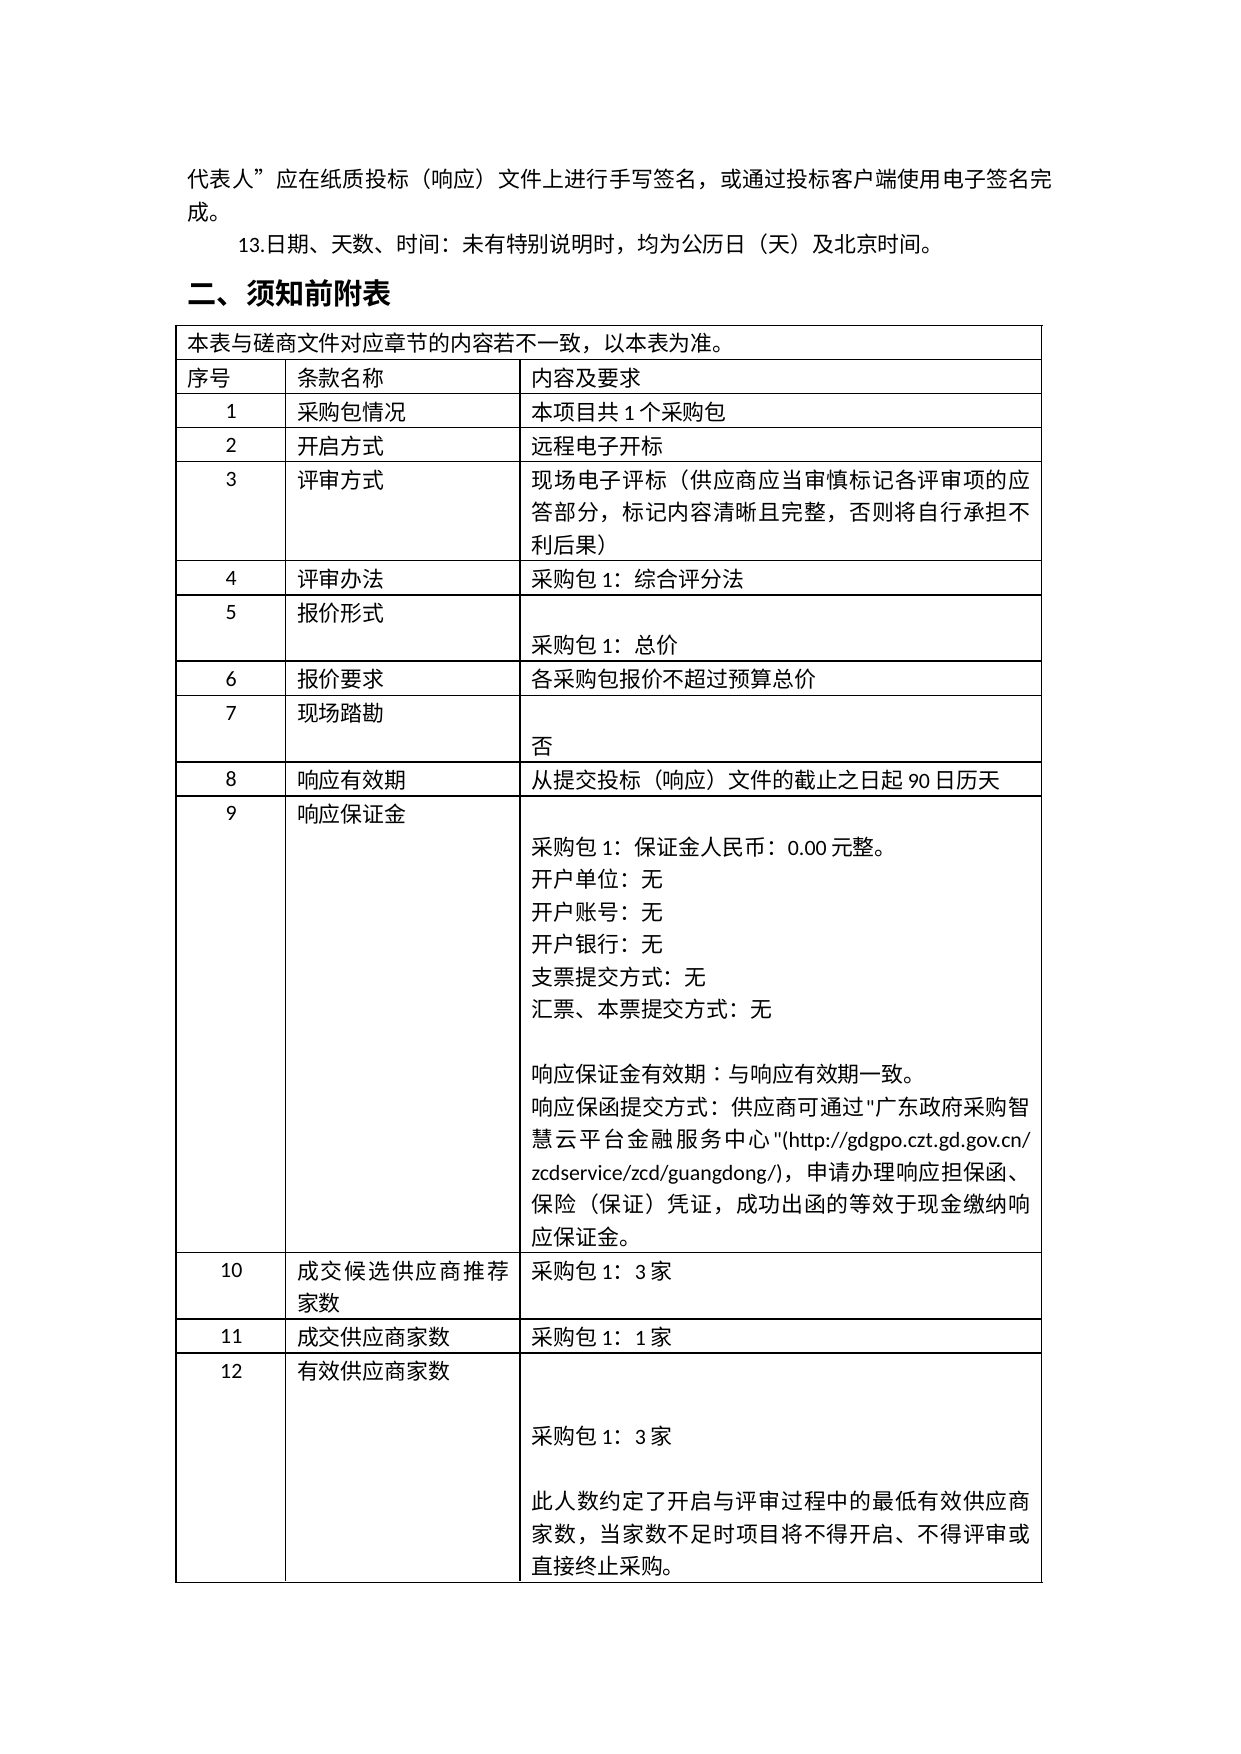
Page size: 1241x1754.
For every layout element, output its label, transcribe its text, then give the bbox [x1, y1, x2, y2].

table_cell 9 [177, 797, 285, 1252]
table_cell 响应有效期 [286, 763, 519, 795]
text 13.日期、天数、时间：未有特别说明时，均为公历日（天）及北京时间。 [187, 227, 1053, 259]
table_cell 采购包1：1家 [521, 1320, 1041, 1352]
table_cell 远程电子开标 [521, 428, 1041, 461]
table_cell 2 [177, 428, 285, 461]
table_cell 10 [177, 1253, 285, 1318]
table_cell 否 [521, 696, 1041, 761]
table_cell 有效供应商家数 [286, 1354, 519, 1581]
table_cell 各采购包报价不超过预算总价 [521, 662, 1041, 694]
table_cell 采购包情况 [286, 394, 519, 427]
table_cell 采购包1：保证金人民币：0.00元整。 开户单位：无 开户账号：无 开户银行：无 支票提交方式：无 汇票、本票提交方式：无 响应保证金有效期∶与响应有效期一致。 响应保函提交方式：供应商可通过"广东政府采购智慧云平台金融服务中心"(http://gdgpo.czt.gd.gov.cn/zcdservice/zcd/guangdong/)，申请办理响应担保函、保险（保证）凭证，成功出函的等效于现金缴纳响应保证金。 [521, 797, 1041, 1252]
table_cell 12 [177, 1354, 285, 1581]
text 二、须知前附表 [187, 259, 1053, 324]
table_cell 本项目共1个采购包 [521, 394, 1041, 427]
table_cell 内容及要求 [521, 360, 1041, 393]
table_header 本表与磋商文件对应章节的内容若不一致，以本表为准。 [177, 326, 1041, 358]
table_cell 采购包1：3家 此人数约定了开启与评审过程中的最低有效供应商家数，当家数不足时项目将不得开启、不得评审或直接终止采购。 [521, 1354, 1041, 1581]
table_cell 采购包1：3家 [521, 1253, 1041, 1318]
table_cell 1 [177, 394, 285, 427]
table_cell 采购包1：综合评分法 [521, 561, 1041, 594]
table_cell 评审办法 [286, 561, 519, 594]
table_cell 评审方式 [286, 462, 519, 560]
table_cell 11 [177, 1320, 285, 1352]
table_cell 现场踏勘 [286, 696, 519, 761]
table_cell 6 [177, 662, 285, 694]
table_cell 成交候选供应商推荐家数 [286, 1253, 519, 1318]
table_cell 现场电子评标（供应商应当审慎标记各评审项的应答部分，标记内容清晰且完整，否则将自行承担不利后果） [521, 462, 1041, 560]
table_cell 采购包1：总价 [521, 596, 1041, 660]
table_cell 报价形式 [286, 596, 519, 660]
table_cell 条款名称 [286, 360, 519, 393]
table_cell 4 [177, 561, 285, 594]
table_cell 响应保证金 [286, 797, 519, 1252]
table_cell 开启方式 [286, 428, 519, 461]
table_cell 报价要求 [286, 662, 519, 694]
table_cell 8 [177, 763, 285, 795]
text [187, 162, 1053, 227]
table_cell 5 [177, 596, 285, 660]
table_cell 从提交投标（响应）文件的截止之日起90日历天 [521, 763, 1041, 795]
table_cell 序号 [177, 360, 285, 393]
table_cell 成交供应商家数 [286, 1320, 519, 1352]
table_cell 3 [177, 462, 285, 560]
table_cell 7 [177, 696, 285, 761]
